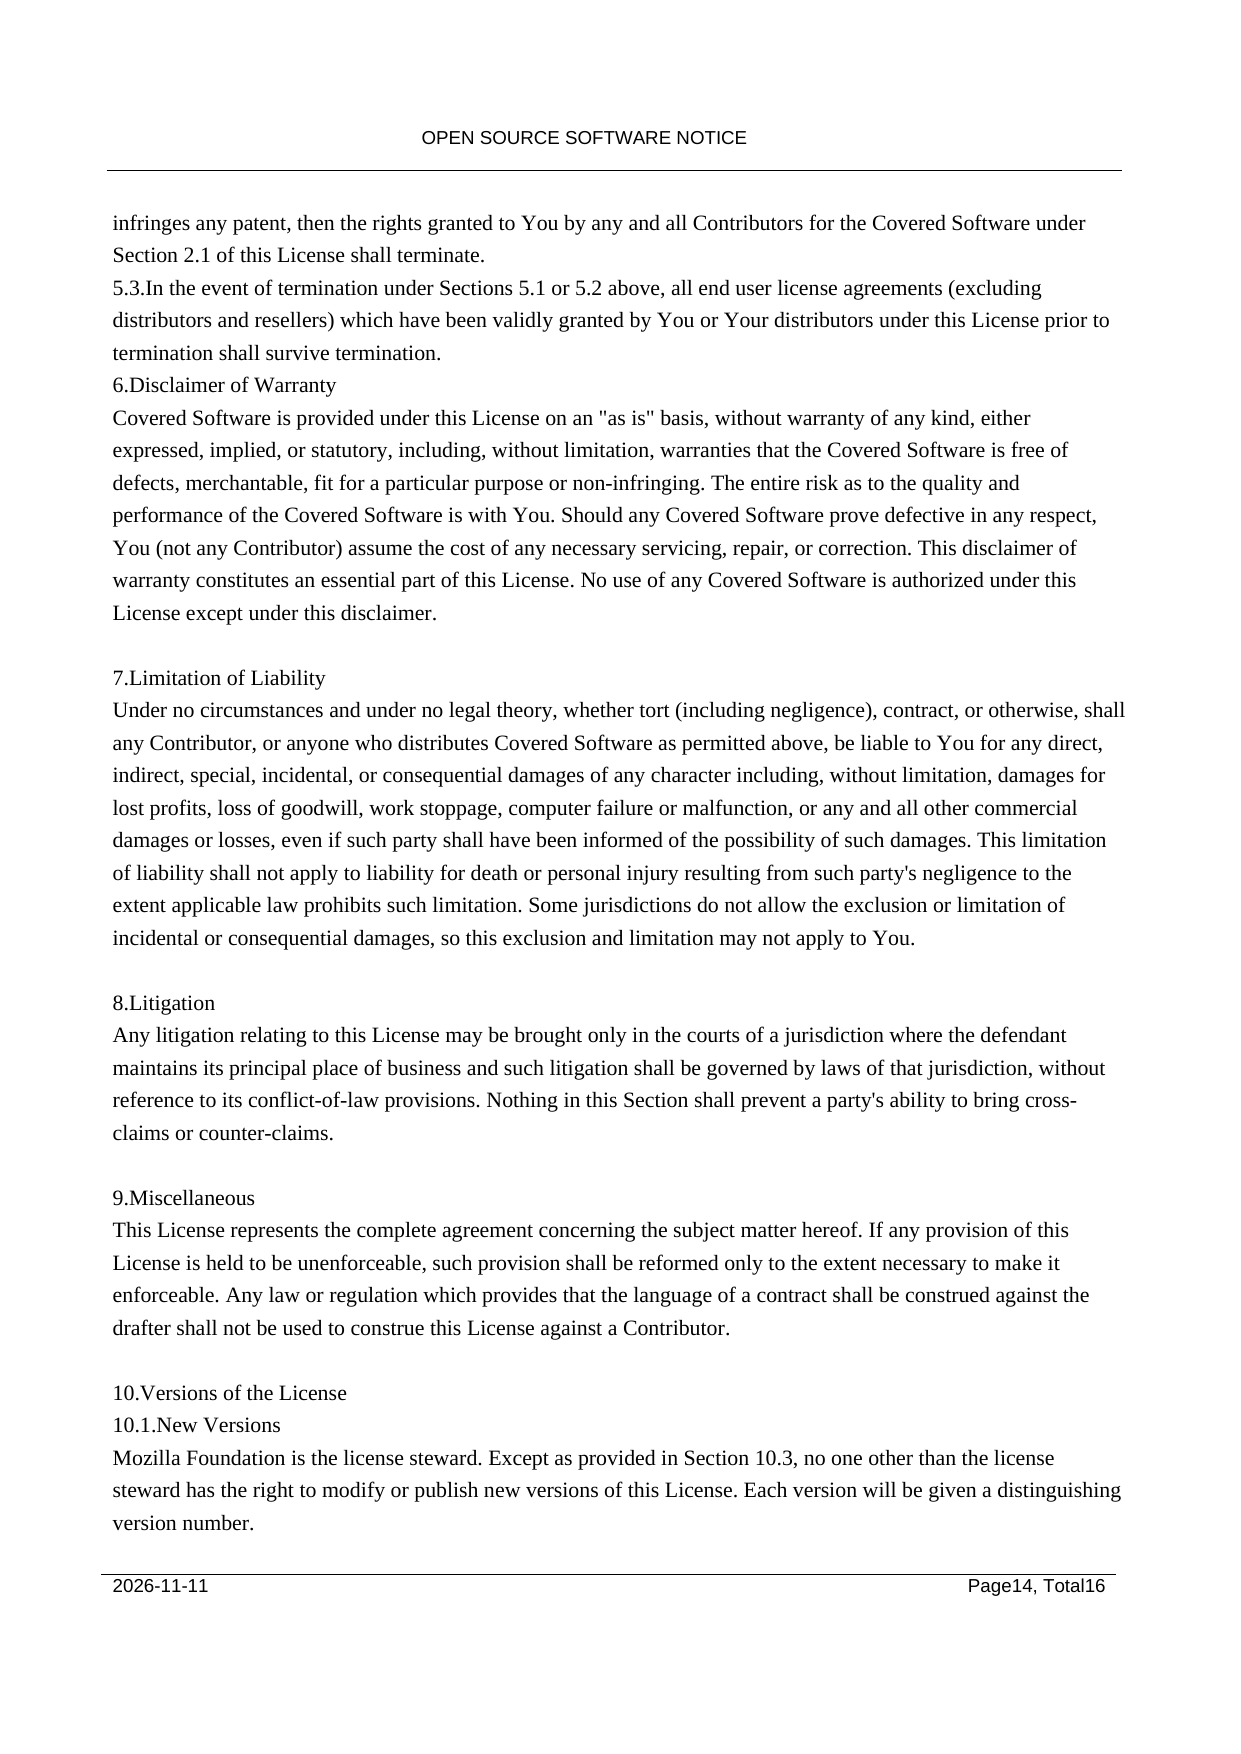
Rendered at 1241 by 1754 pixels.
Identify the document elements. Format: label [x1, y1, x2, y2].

text [112, 206, 1128, 1539]
